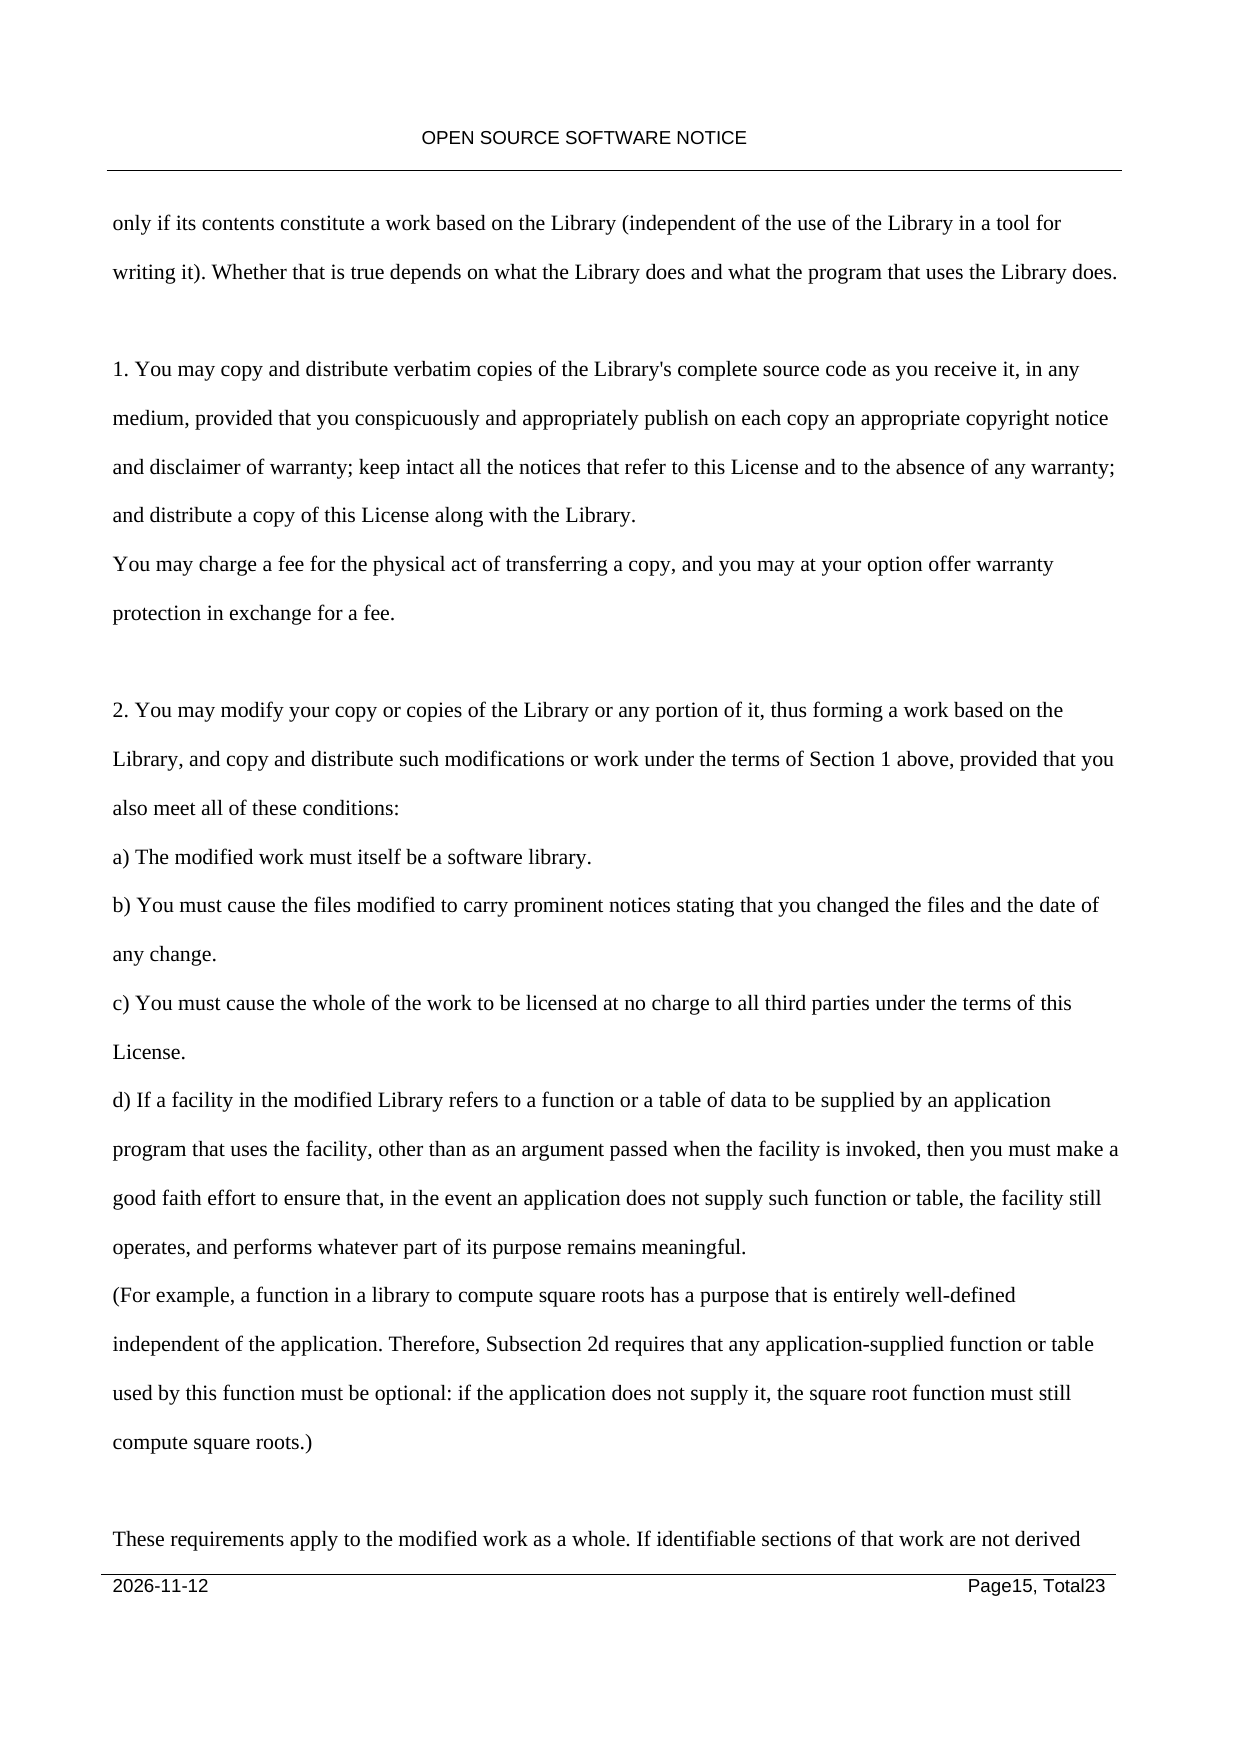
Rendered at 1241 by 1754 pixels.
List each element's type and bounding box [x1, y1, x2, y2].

text [112, 206, 1128, 1555]
